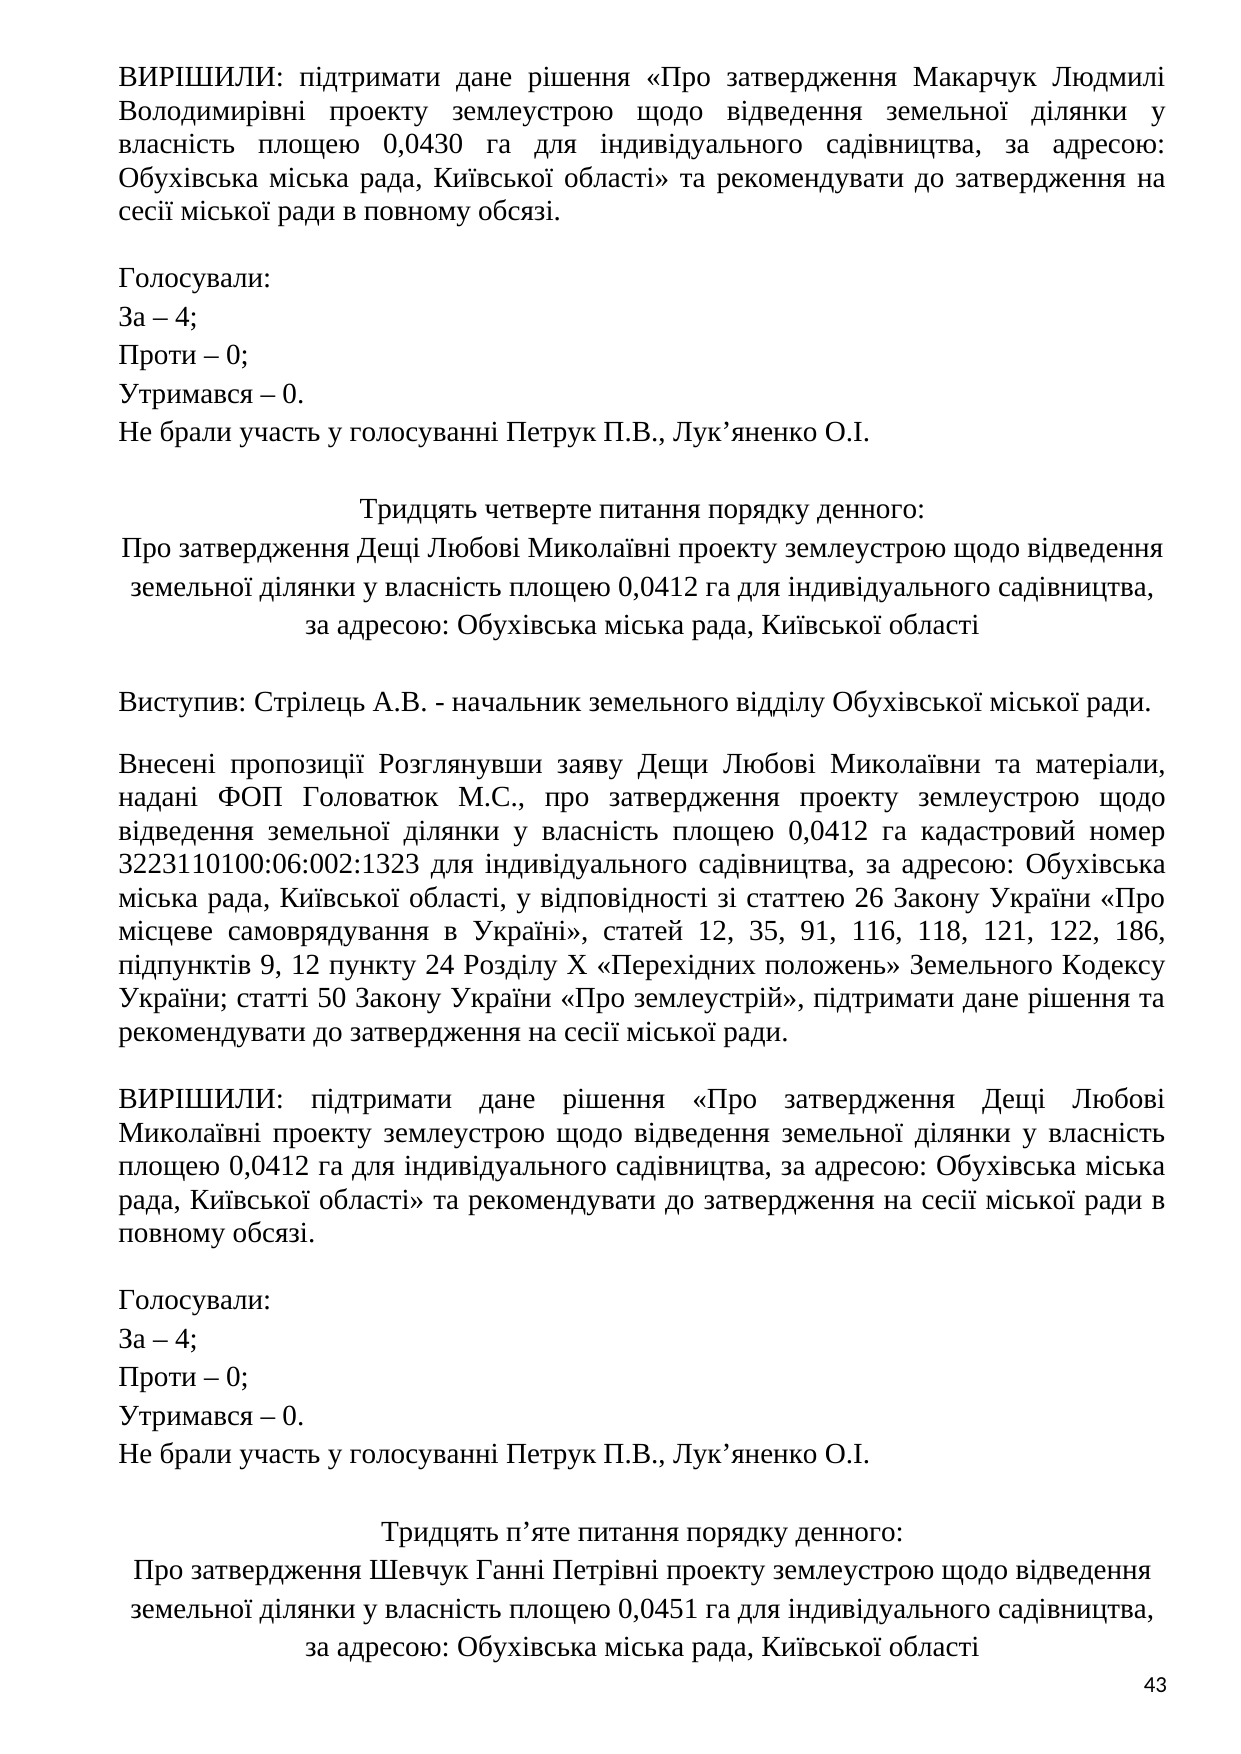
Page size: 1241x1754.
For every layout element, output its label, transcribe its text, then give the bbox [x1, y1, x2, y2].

text Про затвердження Дещі Любові Миколаївні проекту землеустрою щодо відведення земельної ділянки у власність площею 0,0412 га для індивідуального садівництва, за адресою: Обухівська міська рада, Київської області [118, 530, 1167, 641]
text Проти – 0; [118, 1359, 1167, 1393]
text ВИРІШИЛИ: підтримати дане рішення «Про затвердження Макарчук Людмилі Володимирівні проекту землеустрою щодо відведення земельної ділянки у власність площею 0,0430 га для індивідуального садівництва, за адресою: Обухівська міська рада, Київської області» та рекомендувати до затвердження на сесії міської ради в повному обсязі. [118, 59, 1167, 227]
text Не брали участь у голосуванні Петрук П.В., Лук’яненко О.І. [118, 414, 1167, 448]
text За – 4; [118, 1321, 1167, 1354]
text Про затвердження Шевчук Ганні Петрівні проекту землеустрою щодо відведення земельної ділянки у власність площею 0,0451 га для індивідуального садівництва, за адресою: Обухівська міська рада, Київської області [118, 1552, 1167, 1663]
text Проти – 0; [118, 337, 1167, 371]
text Голосували: [118, 1282, 1167, 1316]
text Виступив: Стрілець А.В. - начальник земельного відділу Обухівської міської ради. [118, 684, 1167, 718]
text ВИРІШИЛИ: підтримати дане рішення «Про затвердження Дещі Любові Миколаївні проекту землеустрою щодо відведення земельної ділянки у власність площею 0,0412 га для індивідуального садівництва, за адресою: Обухівська міська рада, Київської області» та рекомендувати до затвердження на сесії міської ради в повному обсязі. [118, 1081, 1167, 1249]
text Голосували: [118, 260, 1167, 294]
list Внесені пропозиції Розглянувши заяву Дещи Любові Миколаївни та матеріали, надані ФОП Головатюк М.С., про затвердження проекту землеустрою щодо відведення земельної ділянки у власність площею 0,0412 га кадастровий номер 3223110100:06:002:1323 для індивідуального садівництва, за адресою: Обухівська міська рада, Київської області, у відповідності зі статтею 26 Закону України «Про місцеве самоврядування в Україні», статей 12, 35, 91, 116, 118, 121, 122, 186, підпунктів 9, 12 пункту 24 Розділу Х «Перехідних положень» Земельного Кодексу України; статті 50 Закону України «Про землеустрій», підтримати дане рішення та рекомендувати до затвердження на сесії міської ради. [118, 746, 1167, 1048]
text Тридцять п’яте питання порядку денного: [118, 1514, 1167, 1547]
text Утримався – 0. [118, 1398, 1167, 1432]
text Не брали участь у голосуванні Петрук П.В., Лук’яненко О.І. [118, 1437, 1167, 1470]
text Тридцять четверте питання порядку денного: [118, 492, 1167, 525]
text Утримався – 0. [118, 376, 1167, 409]
text За – 4; [118, 299, 1167, 332]
